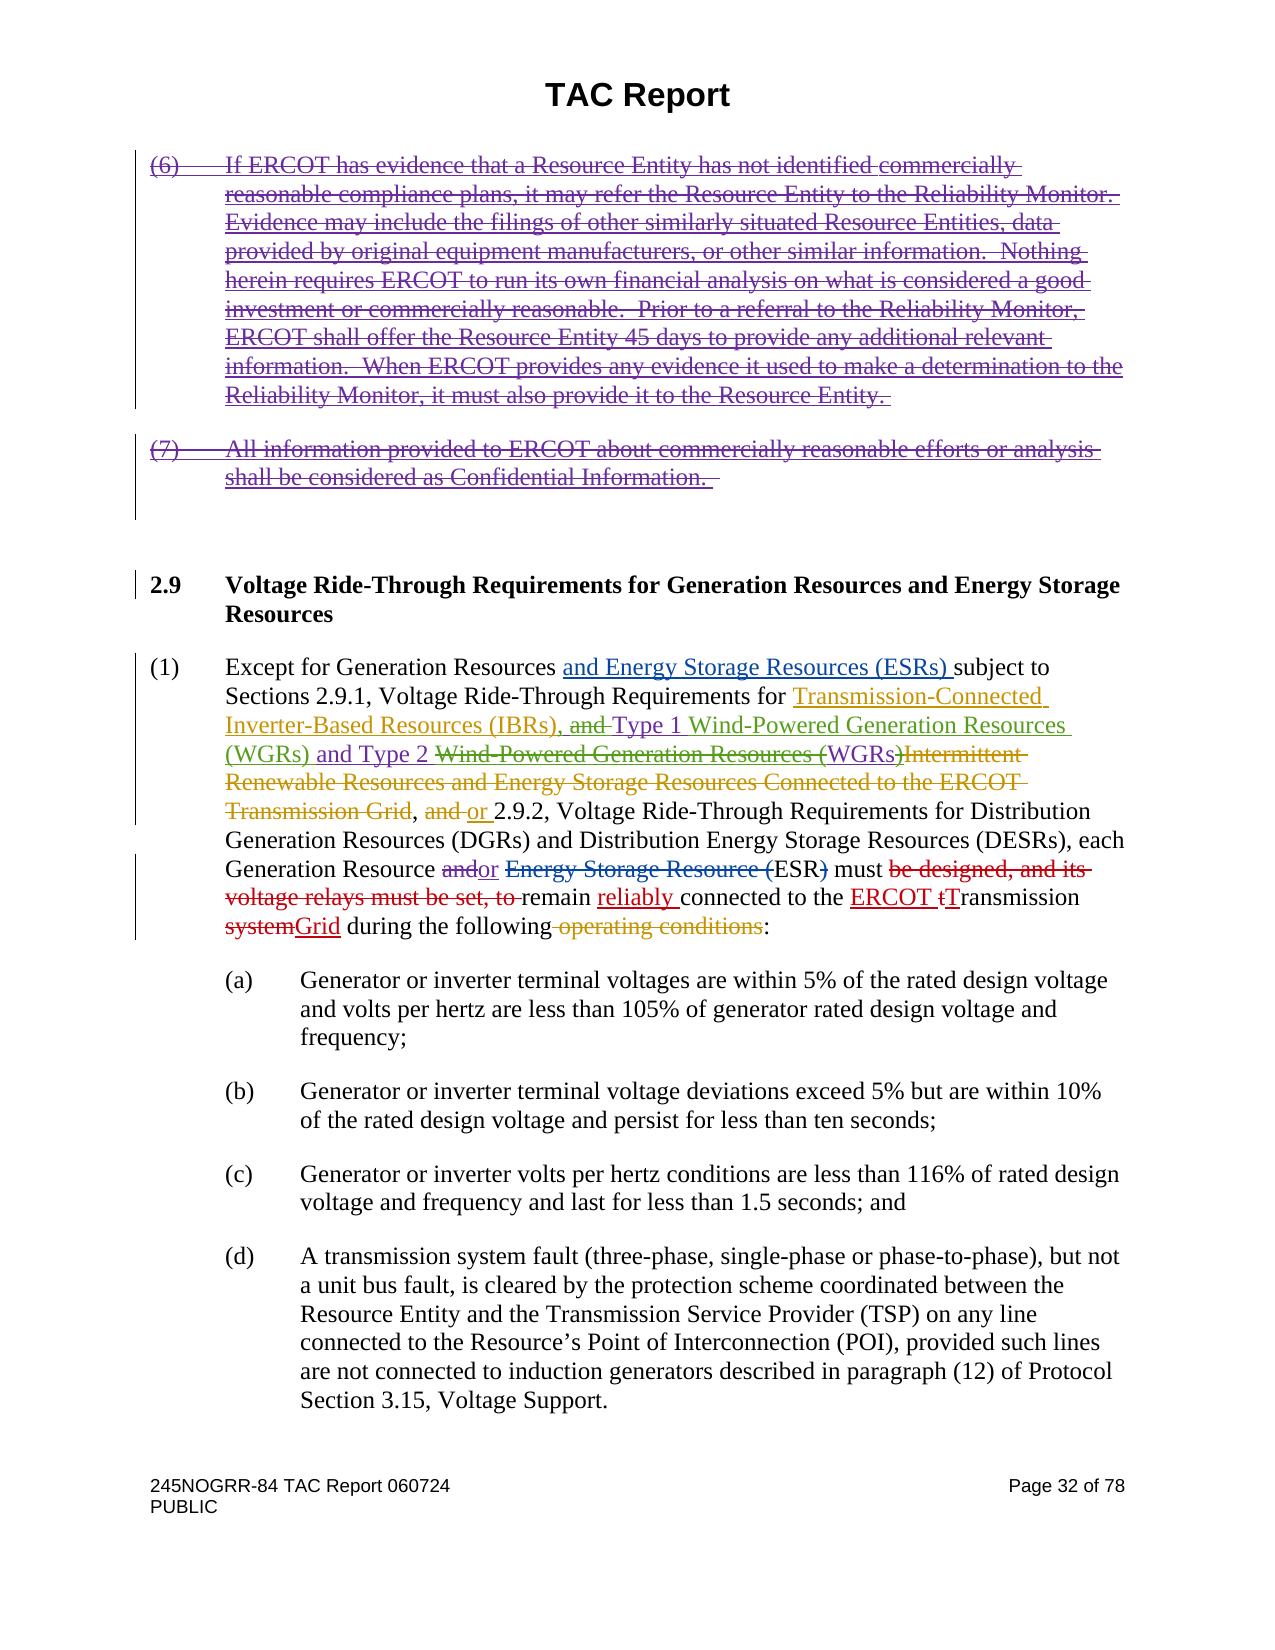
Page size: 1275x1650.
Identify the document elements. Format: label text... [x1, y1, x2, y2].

text (1) Except for Generation Resources subject to Sections 2.9.1, Voltage Ride-Through Requirements for , 2.9.2, Voltage Ride-Through Requirements for Distribution Generation Resources (DGRs) and Distribution Energy Storage Resources (DESRs), each Generation Resource ESR must remain connected to the ransmission during the following: [150, 652, 1125, 940]
text (c) Generator or inverter volts per hertz conditions are less than 116% of rated design voltage and frequency and last for less than 1.5 seconds; and [225, 1159, 1125, 1216]
text (b) Generator or inverter terminal voltage deviations exceed 5% but are within 10% of the rated design voltage and persist for less than ten seconds; [225, 1076, 1125, 1134]
text 2.9 Voltage Ride-Through Requirements for Generation Resources and Energy Storage Resources [150, 570, 1125, 627]
text (a) Generator or inverter terminal voltages are within 5% of the rated design voltage and volts per hertz are less than 105% of generator rated design voltage and frequency; [225, 965, 1125, 1051]
text (d) A transmission system fault (three-phase, single-phase or phase-to-phase), but not a unit bus fault, is cleared by the protection scheme coordinated between the Resource Entity and the Transmission Service Provider (TSP) on any line connected to the Resource’s Point of Interconnection (POI), provided such lines are not connected to induction generators described in paragraph (12) of Protocol Section 3.15, Voltage Support. [225, 1241, 1125, 1414]
